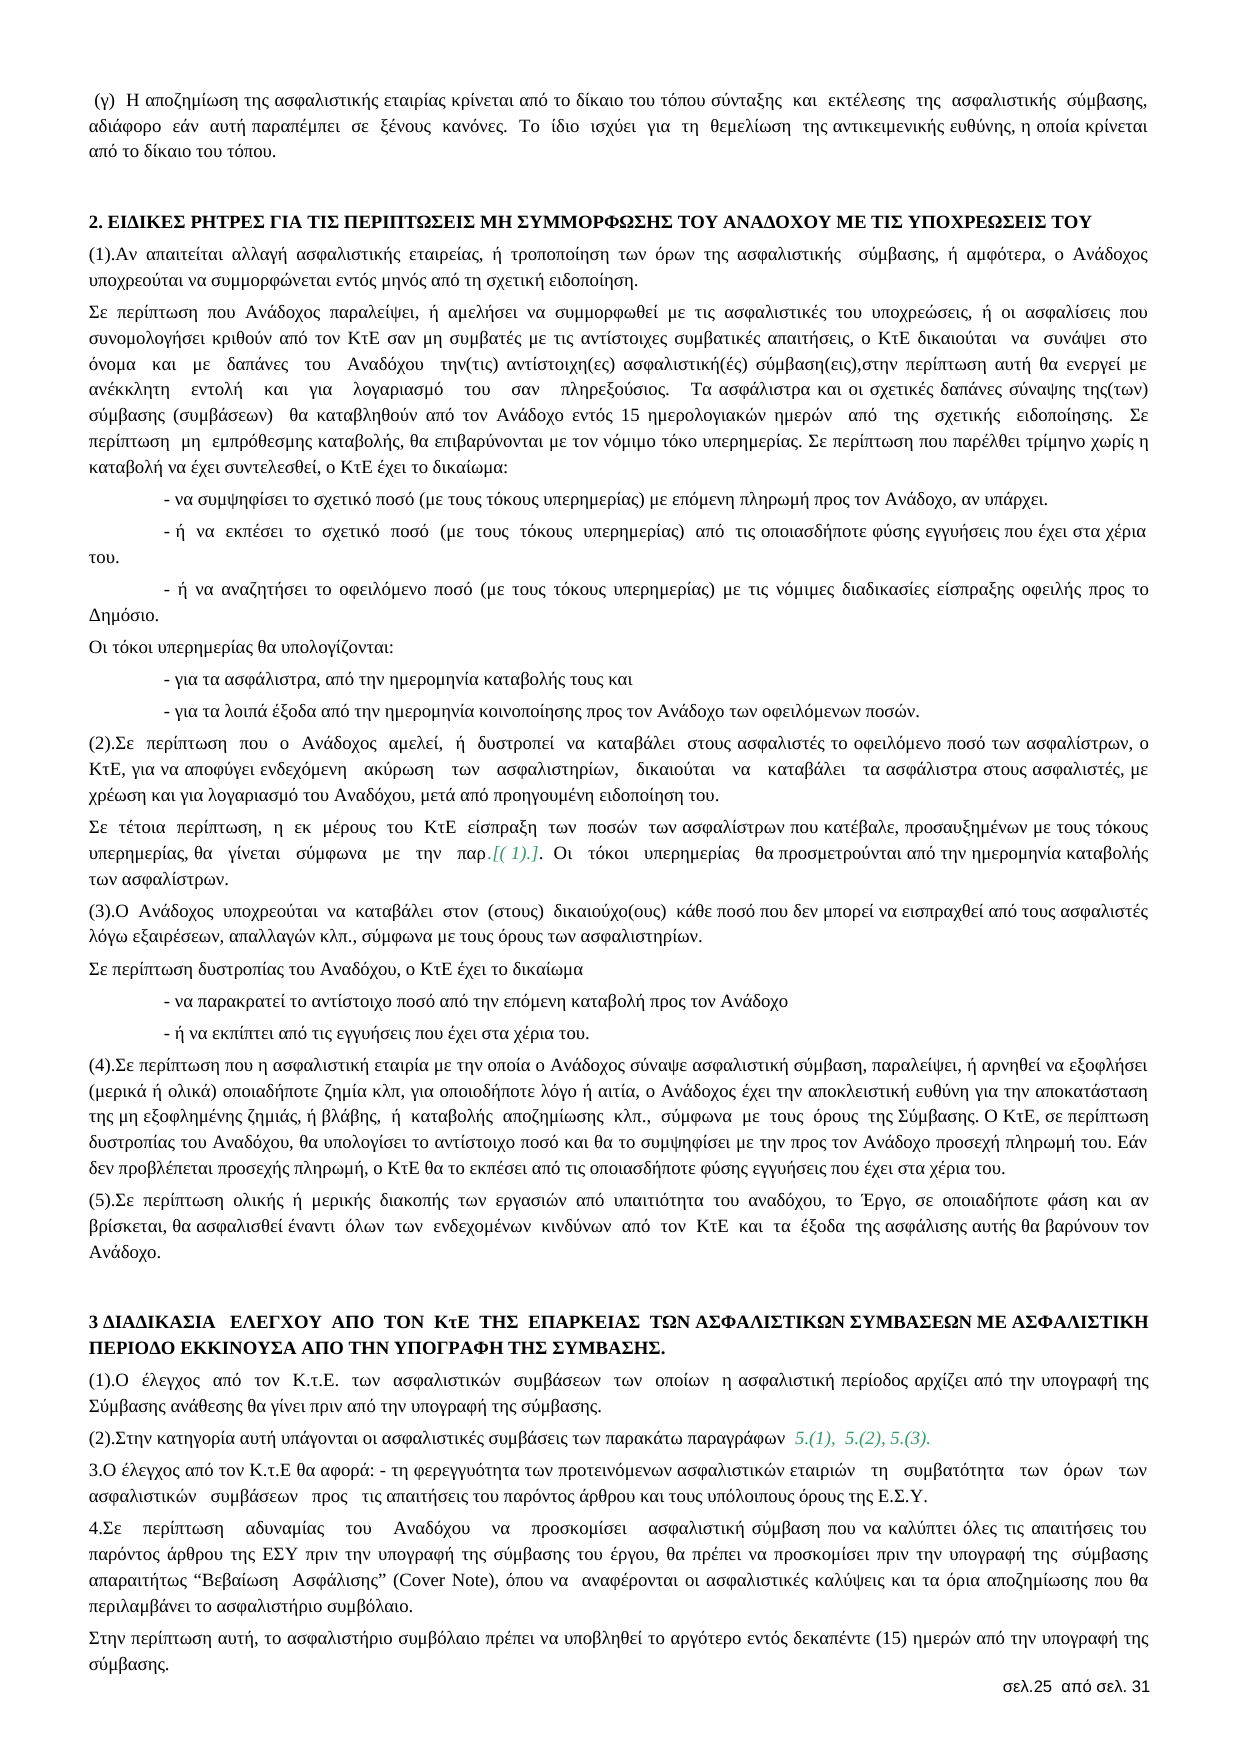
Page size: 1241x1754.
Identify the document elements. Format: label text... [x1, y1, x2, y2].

text - για τα ασφάλιστρα, από την ημερομηνία καταβολής τους και [89, 668, 1150, 689]
text 3.Ο έλεγχος από τον Κ.τ.Ε θα αφορά: - τη φερεγγυότητα των προτεινόμενων ασφαλιστικών εταιριών τη συμβατότητα των όρων των ασφαλιστικών συμβάσεων προς τις απαιτήσεις του παρόντος άρθρου και τους υπόλοιπους όρους της Ε.Σ.Υ. [89, 1459, 1150, 1506]
text (5).Σε περίπτωση ολικής ή μερικής διακοπής των εργασιών από υπαιτιότητα του αναδόχου, το Έργο, σε οποιαδήποτε φάση και αν βρίσκεται, θα ασφαλισθεί έναντι όλων των ενδεχομένων κινδύνων από τον ΚτΕ και τα έξοδα της ασφάλισης αυτής θα βαρύνουν τον Ανάδοχο. [89, 1189, 1150, 1262]
text (4).Σε περίπτωση που η ασφαλιστική εταιρία με την οποία ο Ανάδοχος σύναψε ασφαλιστική σύμβαση, παραλείψει, ή αρνηθεί να εξοφλήσει (μερικά ή ολικά) οποιαδήποτε ζημία κλπ, για οποιοδήποτε λόγο ή αιτία, ο Ανάδοχος έχει την αποκλειστική ευθύνη για την αποκατάσταση της μη εξοφλημένης ζημιάς, ή βλάβης, ή καταβολής αποζημίωσης κλπ., σύμφωνα με τους όρους της Σύμβασης. Ο ΚτΕ, σε περίπτωση δυστροπίας του Αναδόχου, θα υπολογίσει το αντίστοιχο ποσό και θα το συμψηφίσει με την προς τον Ανάδοχο προσεχή πληρωμή του. Εάν δεν προβλέπεται προσεχής πληρωμή, ο ΚτΕ θα το εκπέσει από τις οποιασδήποτε φύσης εγγυήσεις που έχει στα χέρια του. [89, 1054, 1150, 1178]
text Στην περίπτωση αυτή, το ασφαλιστήριο συμβόλαιο πρέπει να υποβληθεί το αργότερο εντός δεκαπέντε (15) ημερών από την υπογραφή της σύμβασης. [89, 1627, 1150, 1674]
text - να παρακρατεί το αντίστοιχο ποσό από την επόμενη καταβολή προς τον Ανάδοχο [89, 989, 1150, 1011]
text - ή να αναζητήσει το οφειλόμενο ποσό (με τους τόκους υπερημερίας) με τις νόμιμες διαδικασίες είσπραξης οφειλής προς το Δημόσιο. [89, 578, 1150, 625]
text (3).Ο Ανάδοχος υποχρεούται να καταβάλει στον (στους) δικαιούχο(ους) κάθε ποσό που δεν μπορεί να εισπραχθεί από τους ασφαλιστές λόγω εξαιρέσεων, απαλλαγών κλπ., σύμφωνα με τους όρους των ασφαλιστηρίων. [89, 899, 1150, 947]
text Οι τόκοι υπερημερίας θα υπολογίζονται: [89, 636, 1150, 657]
text (γ) Η αποζημίωση της ασφαλιστικής εταιρίας κρίνεται από το δίκαιο του τόπου σύνταξης και εκτέλεσης της ασφαλιστικής σύμβασης, αδιάφορο εάν αυτή παραπέμπει σε ξένους κανόνες. Το ίδιο ισχύει για τη θεμελίωση της αντικειμενικής ευθύνης, η οποία κρίνεται από το δίκαιο του τόπου. [89, 89, 1150, 162]
text - ή να εκπίπτει από τις εγγυήσεις που έχει στα χέρια του. [89, 1022, 1150, 1043]
text (1).Ο έλεγχος από τον Κ.τ.Ε. των ασφαλιστικών συμβάσεων των οποίων η ασφαλιστική περίοδος αρχίζει από την υπογραφή της Σύμβασης ανάθεσης θα γίνει πριν από την υπογραφή της σύμβασης. [89, 1369, 1150, 1416]
text Σε τέτοια περίπτωση, η εκ μέρους του ΚτΕ είσπραξη των ποσών των ασφαλίστρων που κατέβαλε, προσαυξημένων με τους τόκους υπερημερίας, θα γίνεται σύμφωνα με την παρ.[( 1).]. Οι τόκοι υπερημερίας θα προσμετρούνται από την ημερομηνία καταβολής των ασφαλίστρων. [89, 816, 1150, 889]
text - να συμψηφίσει το σχετικό ποσό (με τους τόκους υπερημερίας) με επόμενη πληρωμή προς τον Ανάδοχο, αν υπάρχει. [89, 488, 1150, 509]
text (2).Στην κατηγορία αυτή υπάγονται οι ασφαλιστικές συμβάσεις των παρακάτω παραγράφων 5.(1), 5.(2), 5.(3). [89, 1427, 1150, 1448]
subtitle 3 ΔΙΑΔΙΚΑΣΙΑ ΕΛΕΓΧΟΥ ΑΠΟ ΤΟΝ ΚτΕ ΤΗΣ ΕΠΑΡΚΕΙΑΣ ΤΩΝ ΑΣΦΑΛΙΣΤΙΚΩΝ ΣΥΜΒΑΣΕΩΝ ΜΕ ΑΣΦΑΛΙΣΤΙΚΗ ΠΕΡΙΟΔΟ ΕΚΚΙΝΟΥΣΑ ΑΠΟ ΤΗΝ ΥΠΟΓΡΑΦΗ ΤΗΣ ΣΥΜΒΑΣΗΣ. [89, 1311, 1150, 1358]
text (2).Σε περίπτωση που ο Ανάδοχος αμελεί, ή δυστροπεί να καταβάλει στους ασφαλιστές το οφειλόμενο ποσό των ασφαλίστρων, ο ΚτΕ, για να αποφύγει ενδεχόμενη ακύρωση των ασφαλιστηρίων, δικαιούται να καταβάλει τα ασφάλιστρα στους ασφαλιστές, με χρέωση και για λογαριασμό του Αναδόχου, μετά από προηγουμένη ειδοποίηση του. [89, 732, 1150, 805]
text - για τα λοιπά έξοδα από την ημερομηνία κοινοποίησης προς τον Ανάδοχο των οφειλόμενων ποσών. [89, 700, 1150, 721]
text Σε περίπτωση που Ανάδοχος παραλείψει, ή αμελήσει να συμμορφωθεί με τις ασφαλιστικές του υποχρεώσεις, ή οι ασφαλίσεις που συνομολογήσει κριθούν από τον ΚτΕ σαν μη συμβατές με τις αντίστοιχες συμβατικές απαιτήσεις, ο ΚτΕ δικαιούται να συνάψει στο όνομα και με δαπάνες του Αναδόχου την(τις) αντίστοιχη(ες) ασφαλιστική(ές) σύμβαση(εις),στην περίπτωση αυτή θα ενεργεί με ανέκκλητη εντολή και για λογαριασμό του σαν πληρεξούσιος. Τα ασφάλιστρα και οι σχετικές δαπάνες σύναψης της(των) σύμβασης (συμβάσεων) θα καταβληθούν από τον Ανάδοχο εντός 15 ημερολογιακών ημερών από της σχετικής ειδοποίησης. Σε περίπτωση μη εμπρόθεσμης καταβολής, θα επιβαρύνονται με τον νόμιμο τόκο υπερημερίας. Σε περίπτωση που παρέλθει τρίμηνο χωρίς η καταβολή να έχει συντελεσθεί, ο ΚτΕ έχει το δικαίωμα: [89, 301, 1150, 477]
subtitle 2. ΕΙΔΙΚΕΣ ΡΗΤΡΕΣ ΓΙΑ ΤΙΣ ΠΕΡΙΠΤΩΣΕΙΣ ΜΗ ΣΥΜΜΟΡΦΩΣΗΣ ΤΟΥ ΑΝΑΔΟΧΟΥ ΜΕ ΤΙΣ ΥΠΟΧΡΕΩΣΕΙΣ ΤΟΥ [89, 211, 1150, 232]
text - ή να εκπέσει το σχετικό ποσό (με τους τόκους υπερημερίας) από τις οποιασδήποτε φύσης εγγυήσεις που έχει στα χέρια του. [89, 520, 1150, 567]
text (1).Αν απαιτείται αλλαγή ασφαλιστικής εταιρείας, ή τροποποίηση των όρων της ασφαλιστικής σύμβασης, ή αμφότερα, ο Ανάδοχος υποχρεούται να συμμορφώνεται εντός μηνός από τη σχετική ειδοποίηση. [89, 243, 1150, 290]
text Σε περίπτωση δυστροπίας του Αναδόχου, ο ΚτΕ έχει το δικαίωμα [89, 957, 1150, 979]
text 4.Σε περίπτωση αδυναμίας του Αναδόχου να προσκομίσει ασφαλιστική σύμβαση που να καλύπτει όλες τις απαιτήσεις του παρόντος άρθρου της ΕΣΥ πριν την υπογραφή της σύμβασης του έργου, θα πρέπει να προσκομίσει πριν την υπογραφή της σύμβασης απαραιτήτως “Βεβαίωση Ασφάλισης” (Cοver Nοte), όπου να αναφέρονται οι ασφαλιστικές καλύψεις και τα όρια αποζημίωσης που θα περιλαμβάνει το ασφαλιστήριο συμβόλαιο. [89, 1517, 1150, 1616]
